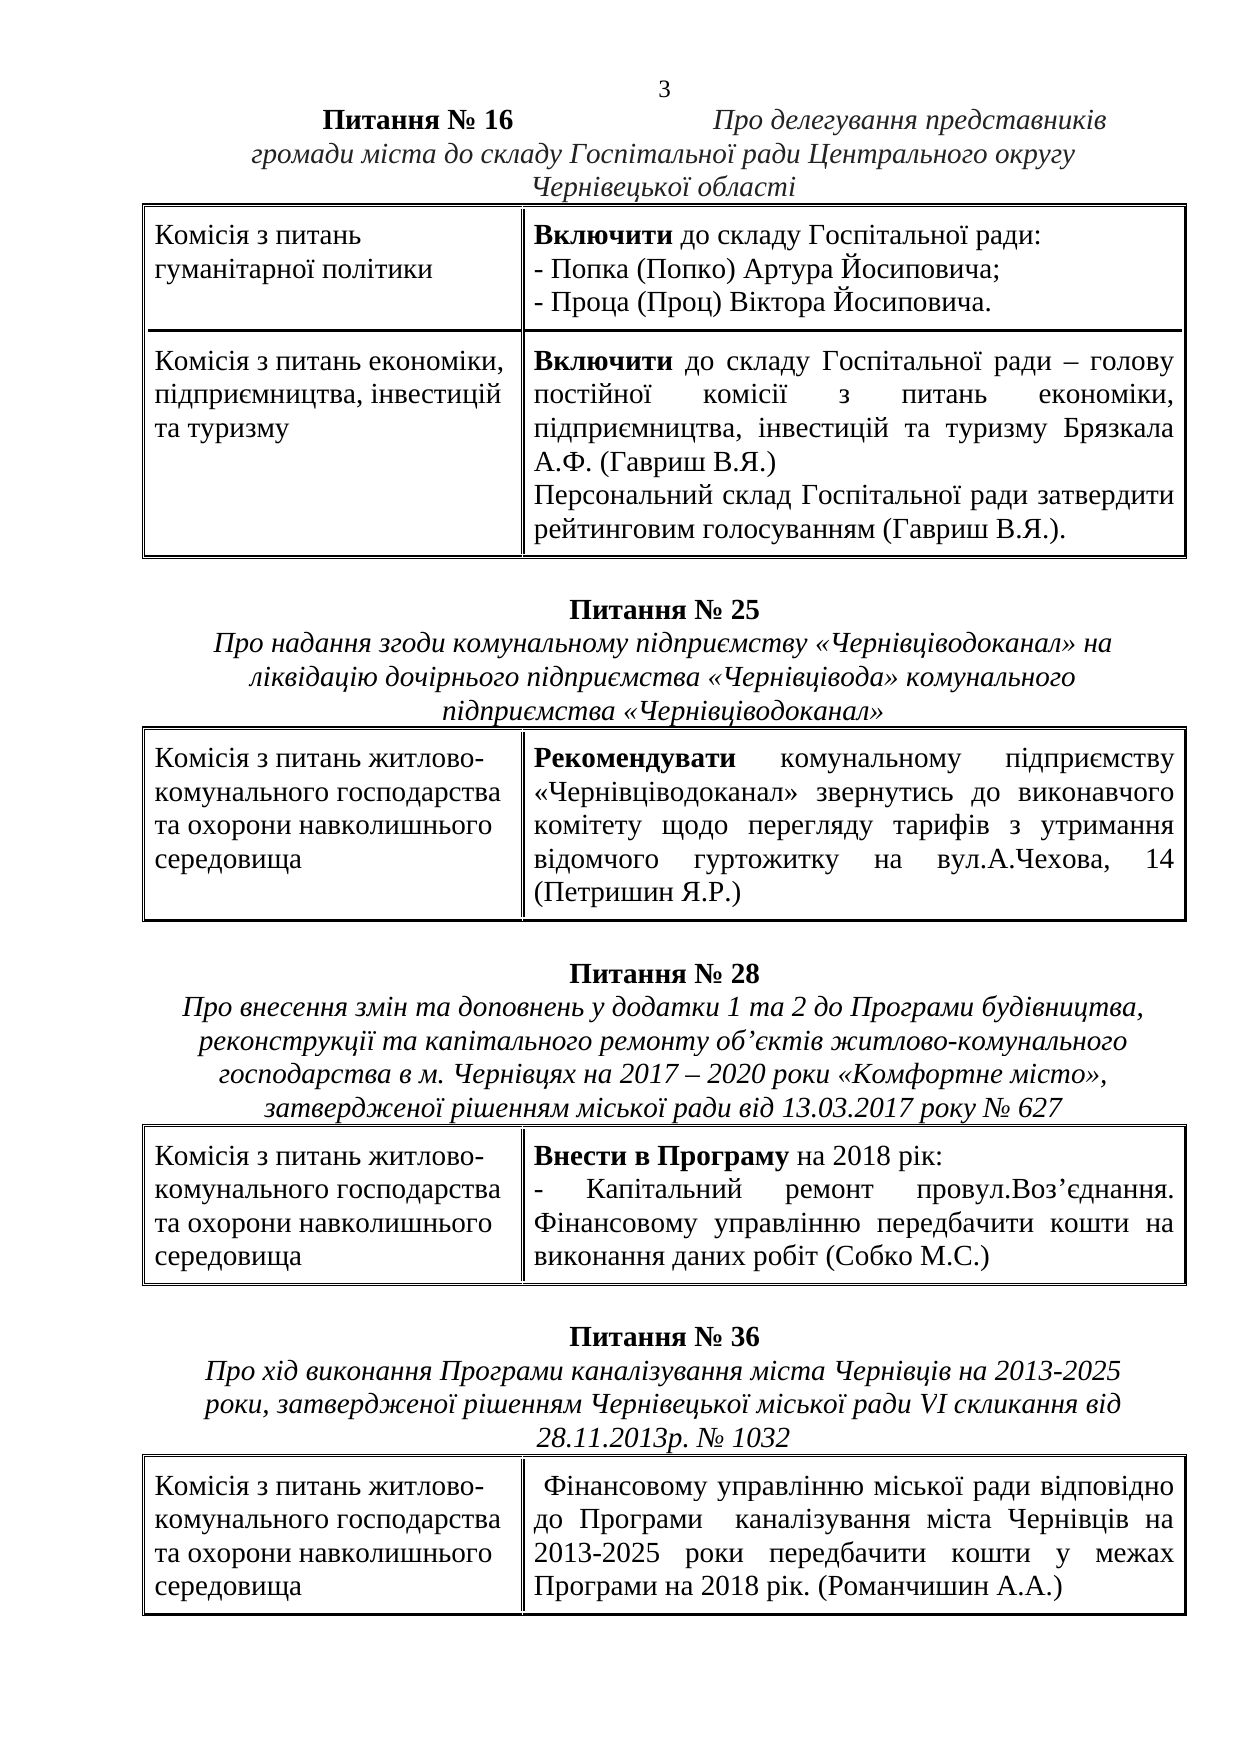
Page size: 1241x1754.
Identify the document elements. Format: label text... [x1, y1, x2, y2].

table_header Комісія з питань житлово-комунального господарства та охорони навколишнього середовища [145, 1125, 523, 1283]
table_header Внести в Програму на 2018 рік: - Капітальний ремонт провул.Воз’єднання. Фінансовому управлінню передбачити кошти на виконання даних робіт (Собко М.С.) [523, 1127, 1184, 1283]
table_header Рекомендувати комунальному підприємству «Чернівціводоканал» звернутись до виконавчого комітету щодо перегляду тарифів з утримання відомчого гуртожитку на вул.А.Чехова, 14 (Петришин Я.Р.) [523, 730, 1184, 919]
text Про хід виконання Програми каналізування міста Чернівців на 2013-2025 роки, затвердженої рішенням Чернівецької міської ради VІ скликання від 28.11.2013р. № 1032 [177, 1353, 536, 1454]
table_header Включити до складу Госпітальної ради: - Попка (Попко) Артура Йосиповича; - Проца (Проц) Віктора Йосиповича. [523, 207, 1184, 329]
table_header Комісія з питань житлово-комунального господарства та охорони навколишнього середовища [145, 728, 523, 919]
text Питання № 28 [177, 956, 1152, 989]
text Про надання згоди комунальному підприємству «Чернівціводоканал» на ліквідацію дочірнього підприємства «Чернівцівода» комунального підприємства «Чернівціводоканал» [177, 626, 442, 726]
table_header Комісія з питань гуманітарної політики [145, 205, 523, 329]
table_cell Включити до складу Госпітальної ради – голову постійної комісії з питань економіки, підприємництва, інвестицій та туризму Брязкала А.Ф. (Гавриш В.Я.) Персональний склад Госпітальної ради затвердити рейтинговим голосуванням (Гавриш В.Я.). [523, 329, 1184, 555]
table_cell Комісія з питань економіки, підприємництва, інвестицій та туризму [145, 329, 523, 555]
text Про надання згоди комунальному підприємству «Чернівціводоканал» на ліквідацію дочірнього підприємства «Чернівцівода» комунального підприємства «Чернівціводоканал» [884, 626, 1152, 726]
text Питання № 25 [177, 592, 1152, 626]
table_header Комісія з питань житлово-комунального господарства та охорони навколишнього середовища [143, 1455, 523, 1613]
text Про хід виконання Програми каналізування міста Чернівців на 2013-2025 роки, затвердженої рішенням Чернівецької міської ради VІ скликання від 28.11.2013р. № 1032 [790, 1353, 1152, 1454]
table_header Фінансовому управлінню міської ради відповідно до Програми каналізування міста Чернівців на 2013-2025 роки передбачити кошти у межах Програми на 2018 рік. (Романчишин А.А.) [523, 1457, 1184, 1613]
text Питання № 36 [177, 1319, 1152, 1353]
text Питання № 16 Про делегування представників громади міста до складу Госпітальної ради Центрального округу Чернівецької області [177, 102, 1152, 203]
